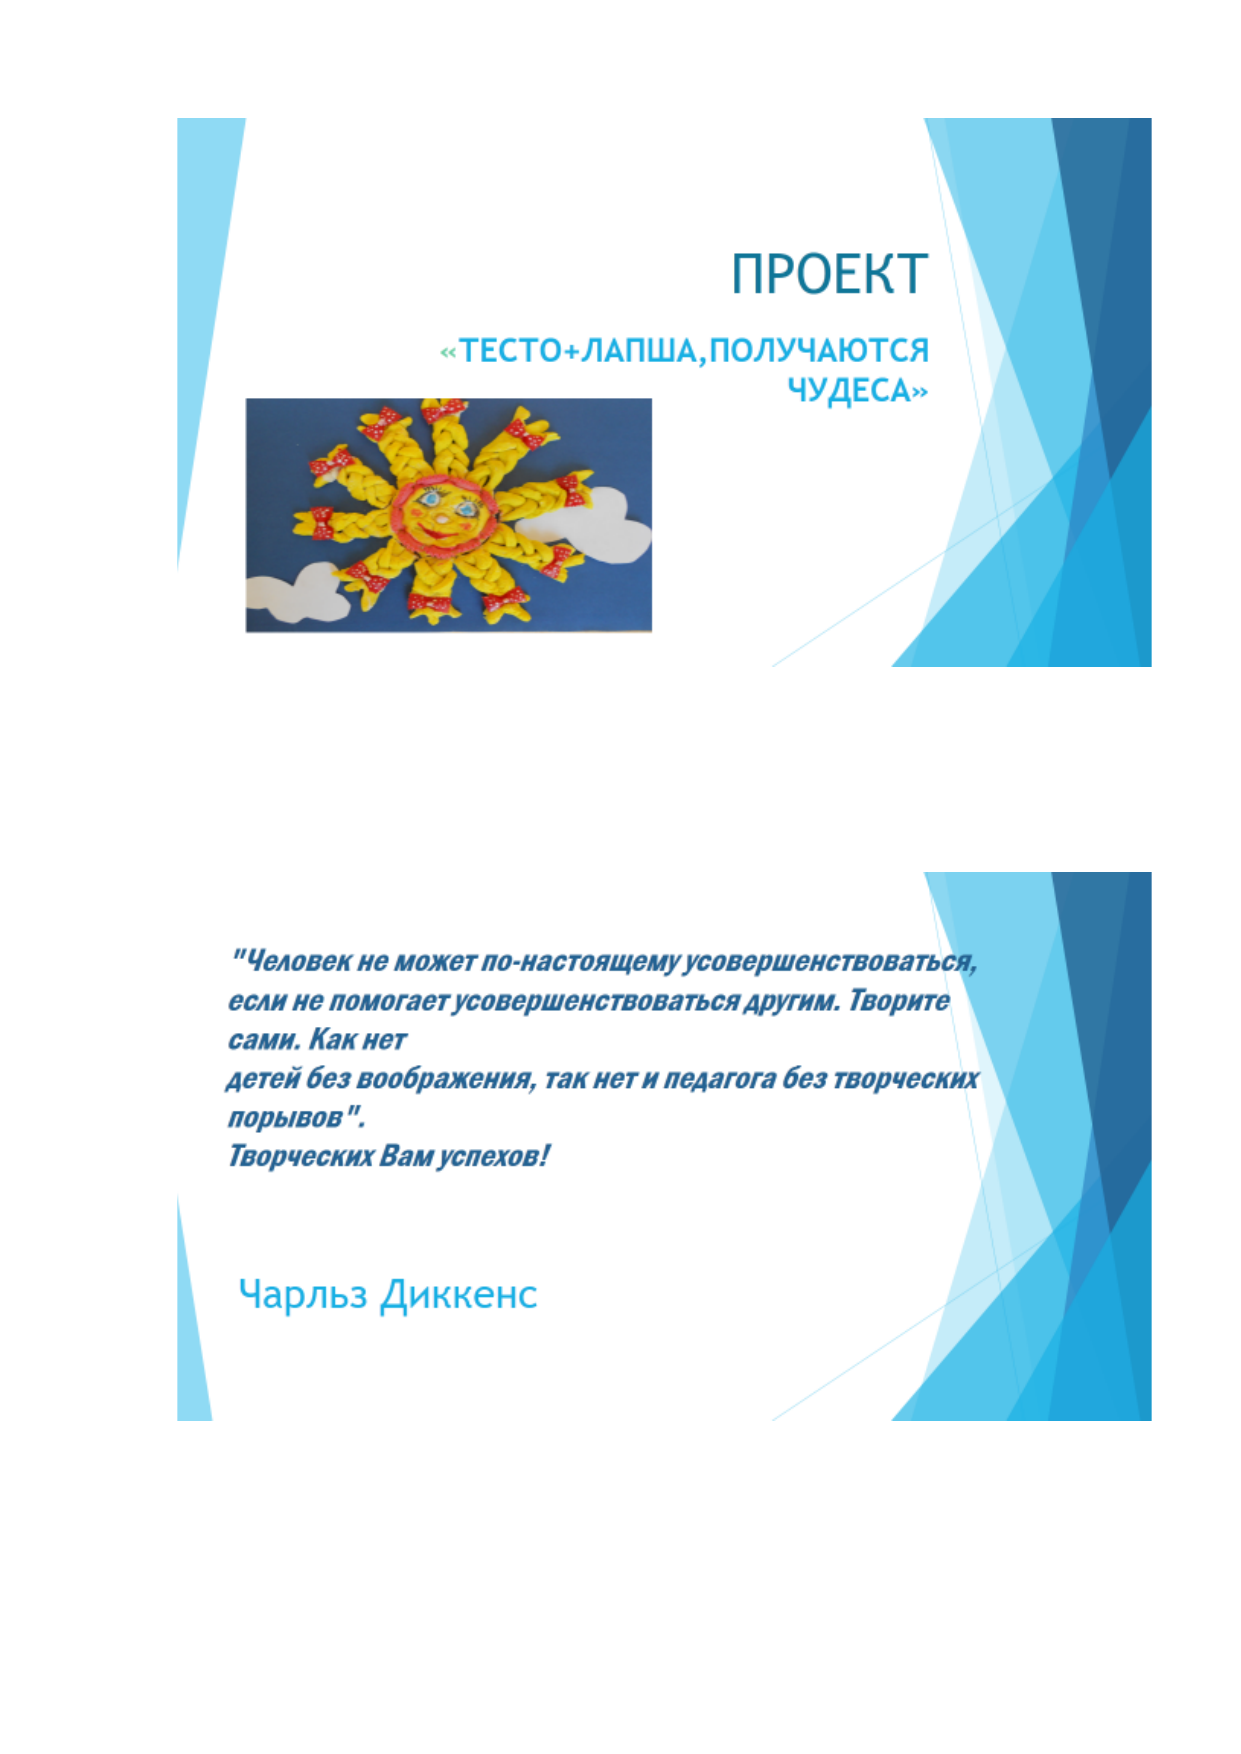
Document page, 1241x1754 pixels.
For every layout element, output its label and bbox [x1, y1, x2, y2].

picture [177, 872, 1152, 1421]
picture [177, 118, 1152, 667]
